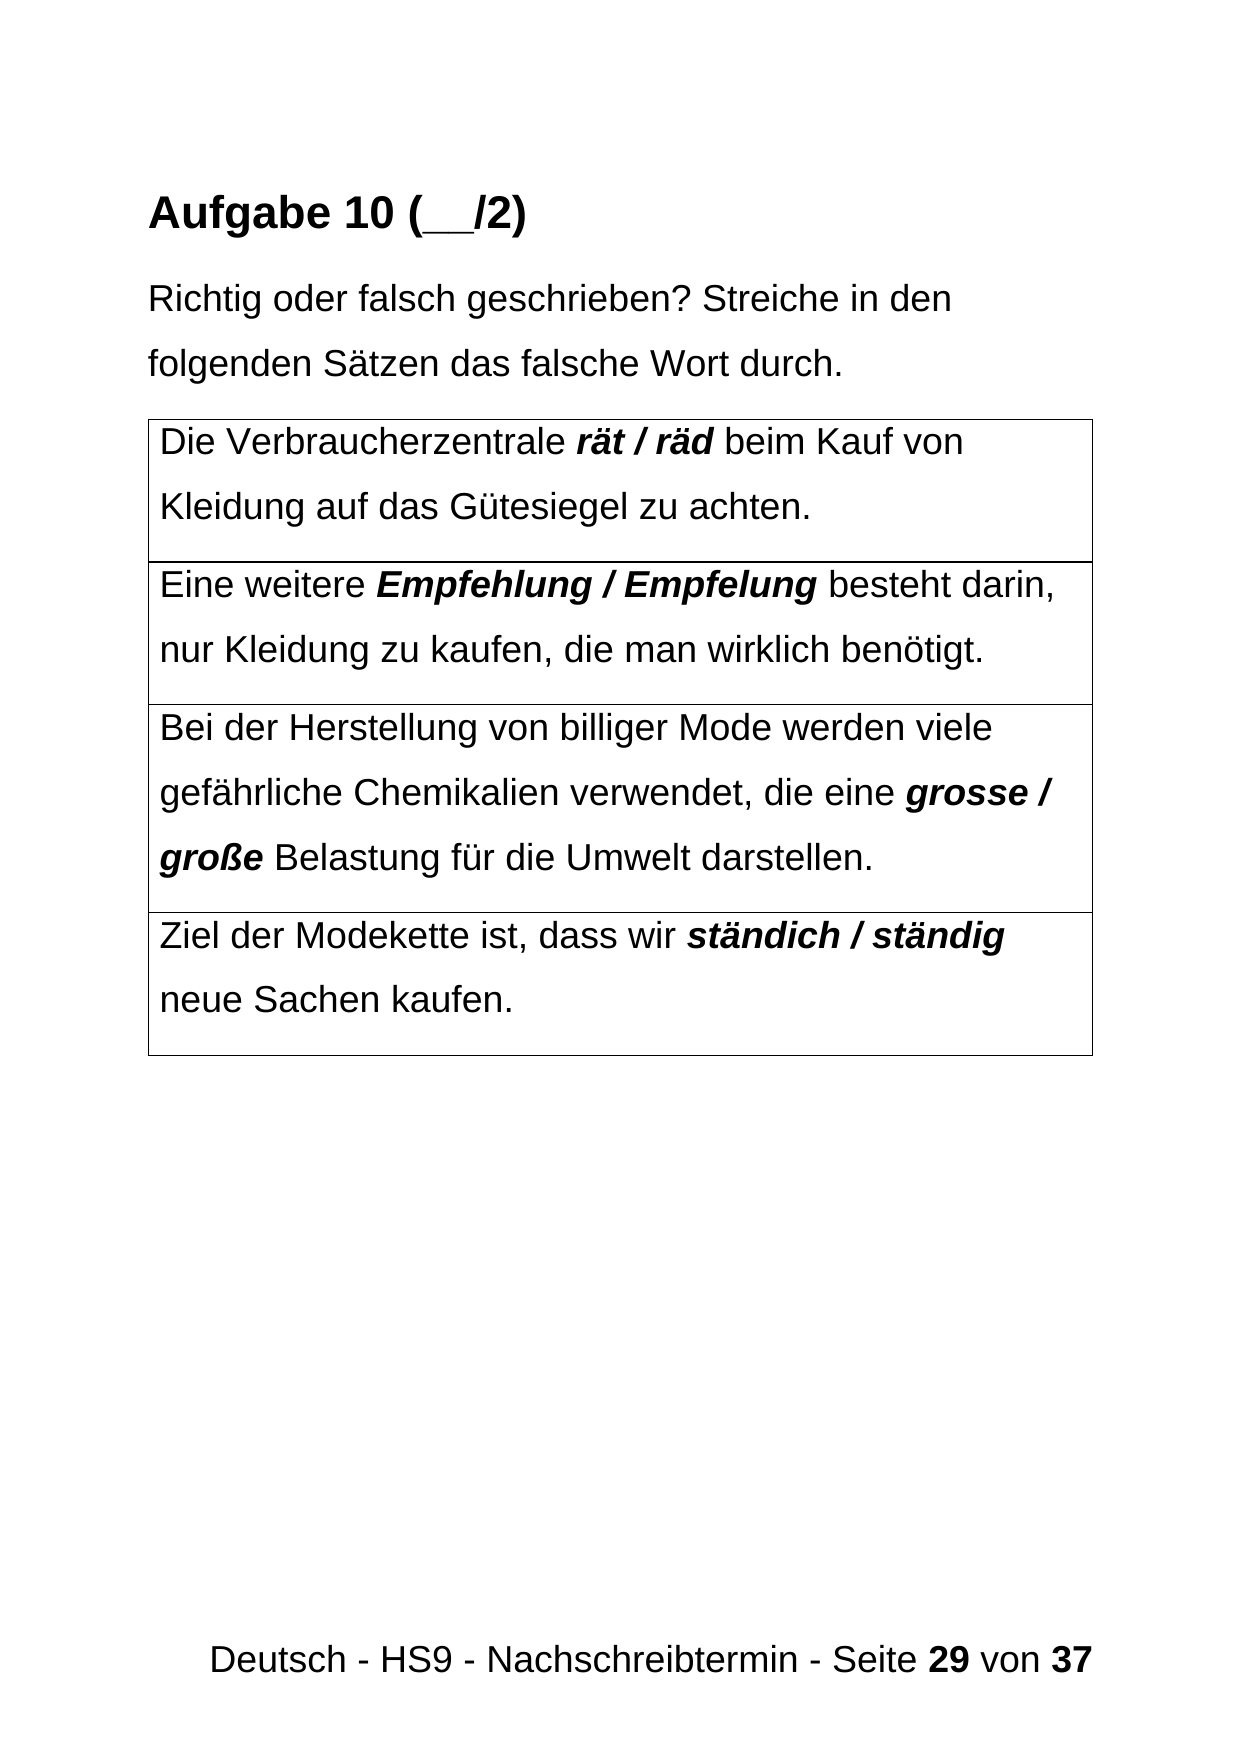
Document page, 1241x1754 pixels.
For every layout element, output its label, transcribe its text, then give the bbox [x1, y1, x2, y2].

table_header Die Verbraucherzentrale rät / räd beim Kauf von Kleidung auf das Gütesiegel zu achten. [149, 420, 1092, 561]
table_cell Eine weitere Empfehlung / Empfelung besteht darin, nur Kleidung zu kaufen, die man wirklich benötigt. [149, 563, 1092, 704]
table_cell Bei der Herstellung von billiger Mode werden viele gefährliche Chemikalien verwendet, die eine grosse / große Belastung für die Umwelt darstellen. [149, 705, 1092, 912]
subtitle Aufgabe 10 (__/2) [148, 185, 1093, 238]
text Richtig oder falsch geschrieben? Streiche in den folgenden Sätzen das falsche Wort durch. [148, 277, 1093, 384]
table_cell Ziel der Modekette ist, dass wir ständich / ständig neue Sachen kaufen. [149, 913, 1092, 1055]
